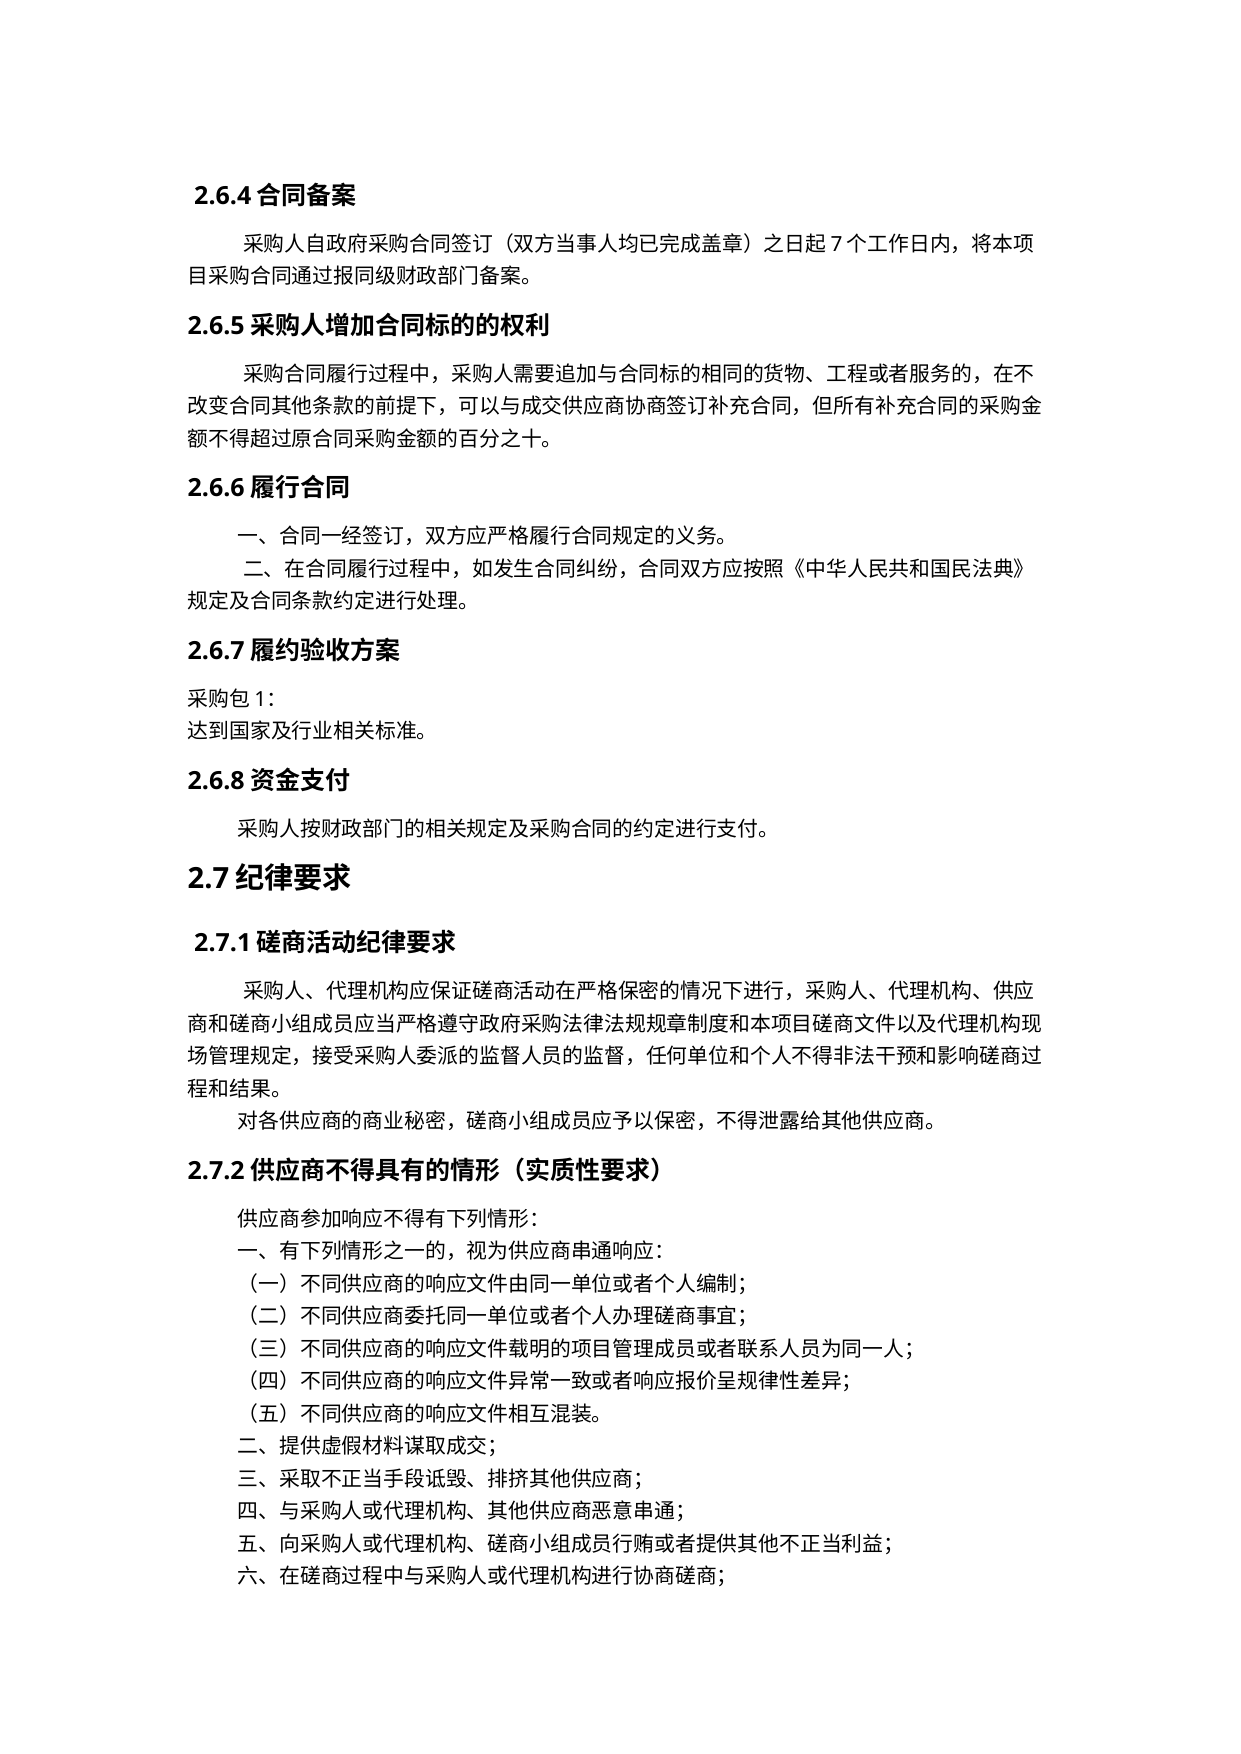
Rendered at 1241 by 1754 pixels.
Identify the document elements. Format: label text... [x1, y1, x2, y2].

text 采购人按财政部门的相关规定及采购合同的约定进行支付。 [187, 812, 1053, 844]
text （五）不同供应商的响应文件相互混装。 [187, 1397, 1053, 1429]
text 一、有下列情形之一的，视为供应商串通响应： [187, 1234, 1053, 1267]
text （一）不同供应商的响应文件由同一单位或者个人编制； [187, 1267, 1053, 1299]
text （四）不同供应商的响应文件异常一致或者响应报价呈规律性差异； [187, 1364, 1053, 1397]
text 采购包1： [187, 682, 1053, 714]
text 采购人、代理机构应保证磋商活动在严格保密的情况下进行，采购人、代理机构、供应商和磋商小组成员应当严格遵守政府采购法律法规规章制度和本项目磋商文件以及代理机构现场管理规定，接受采购人委派的监督人员的监督，任何单位和个人不得非法干预和影响磋商过程和结果。 [187, 974, 1053, 1104]
text 2.7纪律要求 [187, 844, 1053, 909]
text 三、采取不正当手段诋毁、排挤其他供应商； [187, 1462, 1053, 1494]
text 2.6.7履约验收方案 [187, 617, 1053, 682]
text 二、在合同履行过程中，如发生合同纠纷，合同双方应按照《中华人民共和国民法典》规定及合同条款约定进行处理。 [187, 552, 1053, 617]
text 2.6.8资金支付 [187, 747, 1053, 812]
text 2.7.1磋商活动纪律要求 [187, 909, 1053, 974]
text 五、向采购人或代理机构、磋商小组成员行贿或者提供其他不正当利益； [187, 1527, 1053, 1559]
text （三）不同供应商的响应文件载明的项目管理成员或者联系人员为同一人； [187, 1332, 1053, 1364]
text 六、在磋商过程中与采购人或代理机构进行协商磋商； [187, 1559, 1053, 1592]
text 2.6.4合同备案 [187, 162, 1053, 227]
text 四、与采购人或代理机构、其他供应商恶意串通； [187, 1494, 1053, 1527]
text 采购人自政府采购合同签订（双方当事人均已完成盖章）之日起7个工作日内，将本项目采购合同通过报同级财政部门备案。 [187, 227, 1053, 292]
text 供应商参加响应不得有下列情形： [187, 1202, 1053, 1234]
text 二、提供虚假材料谋取成交； [187, 1429, 1053, 1462]
text 对各供应商的商业秘密，磋商小组成员应予以保密，不得泄露给其他供应商。 [187, 1104, 1053, 1137]
text 2.6.6履行合同 [187, 454, 1053, 519]
text 采购合同履行过程中，采购人需要追加与合同标的相同的货物、工程或者服务的，在不改变合同其他条款的前提下，可以与成交供应商协商签订补充合同，但所有补充合同的采购金额不得超过原合同采购金额的百分之十。 [187, 357, 1053, 454]
text 一、合同一经签订，双方应严格履行合同规定的义务。 [187, 519, 1053, 552]
text 2.7.2供应商不得具有的情形（实质性要求） [187, 1137, 1053, 1202]
text （二）不同供应商委托同一单位或者个人办理磋商事宜； [187, 1299, 1053, 1332]
text 达到国家及行业相关标准。 [187, 714, 1053, 747]
text 2.6.5采购人增加合同标的的权利 [187, 292, 1053, 357]
